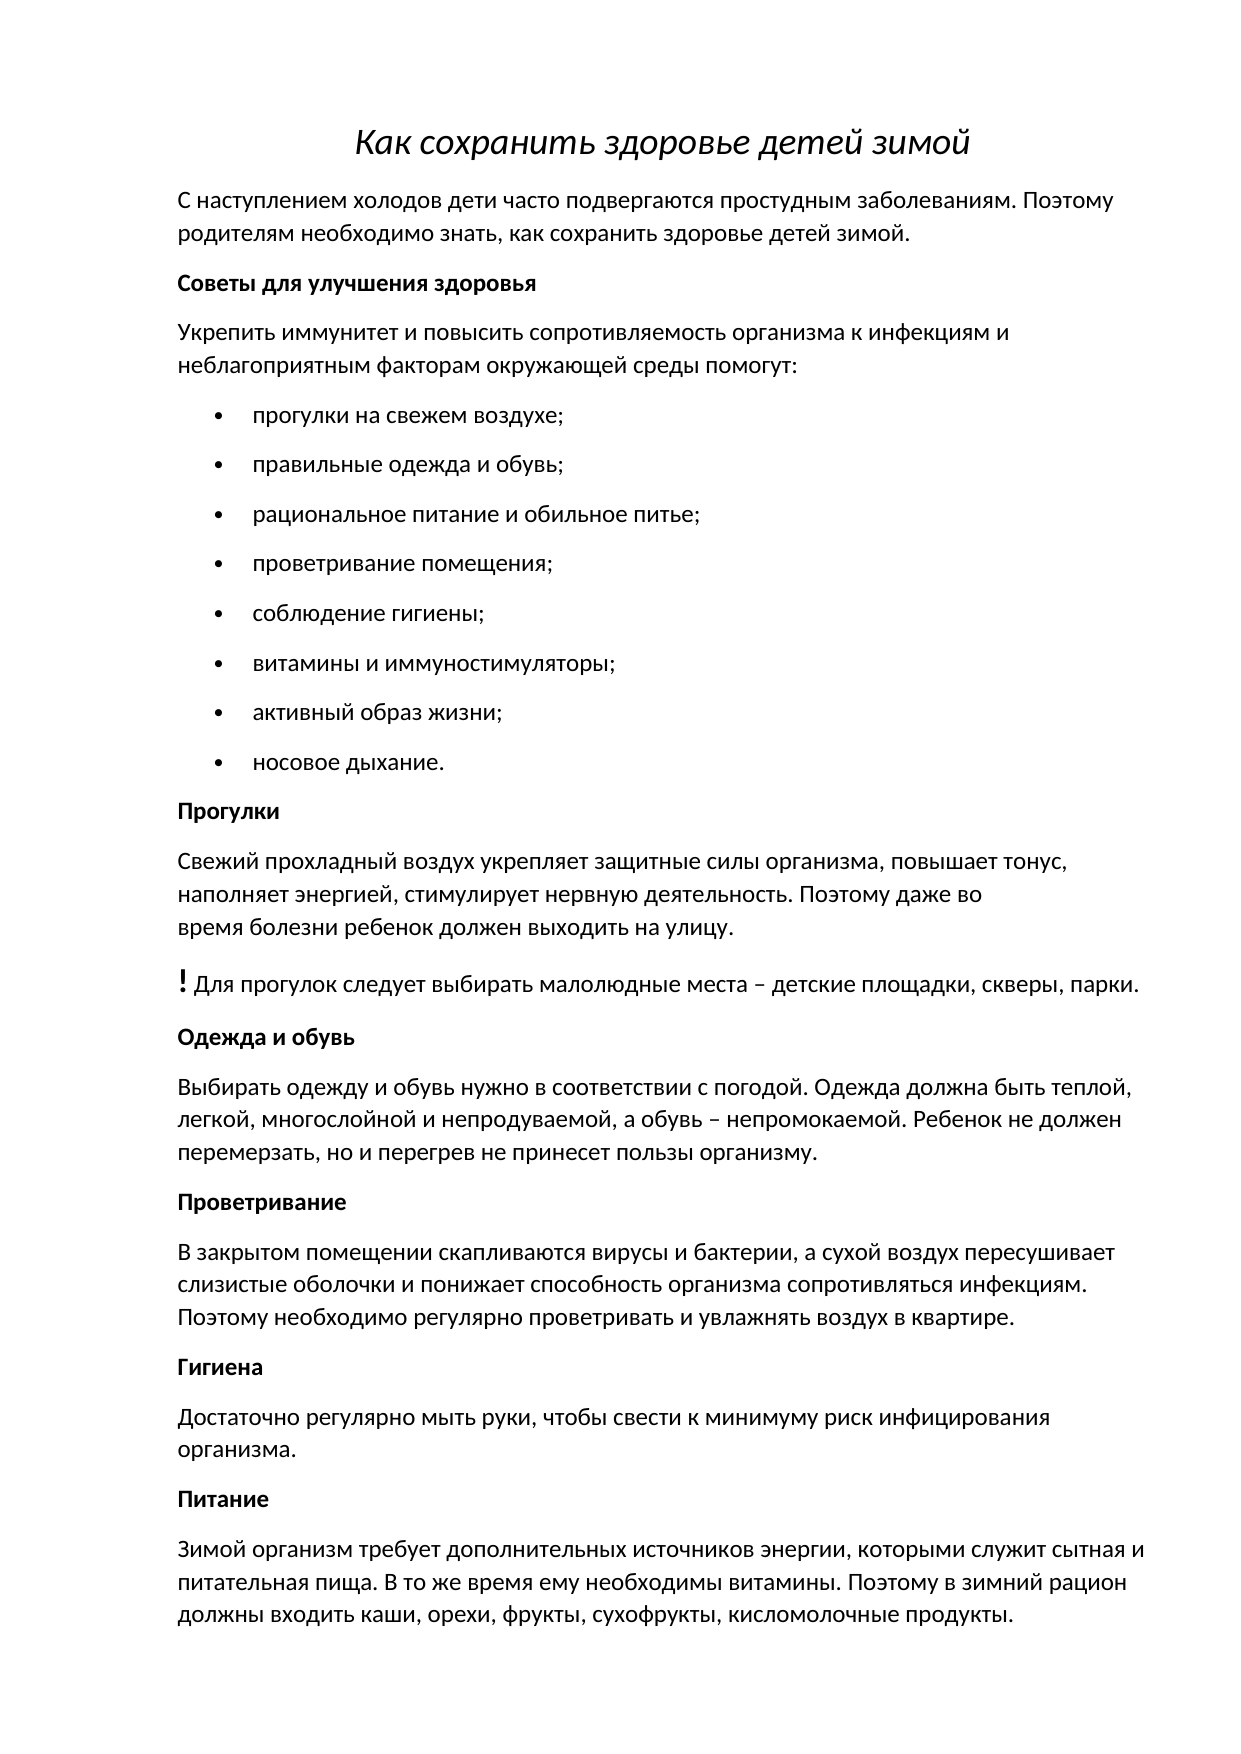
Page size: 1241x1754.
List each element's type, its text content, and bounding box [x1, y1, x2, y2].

list рациональное питание и обильное питье; [215, 498, 1152, 528]
text Питание [177, 1483, 1152, 1514]
list прогулки на свежем воздухе; [215, 399, 1152, 429]
text Выбирать одежду и обувь нужно в соответствии с погодой. Одежда должна быть теплой, легкой, многослойной и непродуваемой, а обувь – непромокаемой. Ребенок не должен перемерзать, но и перегрев не принесет пользы организму. [177, 1071, 1152, 1167]
text Советы для улучшения здоровья [177, 267, 1152, 297]
list активный образ жизни; [215, 696, 1152, 727]
text Как сохранить здоровье детей зимой [177, 118, 1152, 164]
text Проветривание [177, 1186, 1152, 1217]
list правильные одежда и обувь; [215, 448, 1152, 479]
text Достаточно регулярно мыть руки, чтобы свести к минимуму риск инфицирования организма. [177, 1401, 1152, 1464]
list проветривание помещения; [215, 548, 1152, 578]
text Гигиена [177, 1351, 1152, 1382]
text Прогулки [177, 796, 1152, 826]
list носовое дыхание. [215, 746, 1152, 776]
list соблюдение гигиены; [215, 597, 1152, 628]
text ! Для прогулок следует выбирать малолюдные места – детские площадки, скверы, парки. [177, 961, 1152, 1001]
list витамины и иммуностимуляторы; [215, 647, 1152, 677]
text Укрепить иммунитет и повысить сопротивляемость организма к инфекциям и неблагоприятным факторам окружающей среды помогут: [177, 316, 1152, 380]
text Зимой организм требует дополнительных источников энергии, которыми служит сытная и питательная пища. В то же время ему необходимы витамины. Поэтому в зимний рацион должны входить каши, орехи, фрукты, сухофрукты, кисломолочные продукты. [177, 1533, 1152, 1629]
text В закрытом помещении скапливаются вирусы и бактерии, а сухой воздух пересушивает слизистые оболочки и понижает способность организма сопротивляться инфекциям. Поэтому необходимо регулярно проветривать и увлажнять воздух в квартире. [177, 1236, 1152, 1332]
text С наступлением холодов дети часто подвергаются простудным заболеваниям. Поэтому родителям необходимо знать, как сохранить здоровье детей зимой. [177, 184, 1152, 248]
text Свежий прохладный воздух укрепляет защитные силы организма, повышает тонус, наполняет энергией, стимулирует нервную деятельность. Поэтому даже во время болезни ребенок должен выходить на улицу. [177, 845, 1152, 941]
text Одежда и обувь [177, 1021, 1152, 1052]
